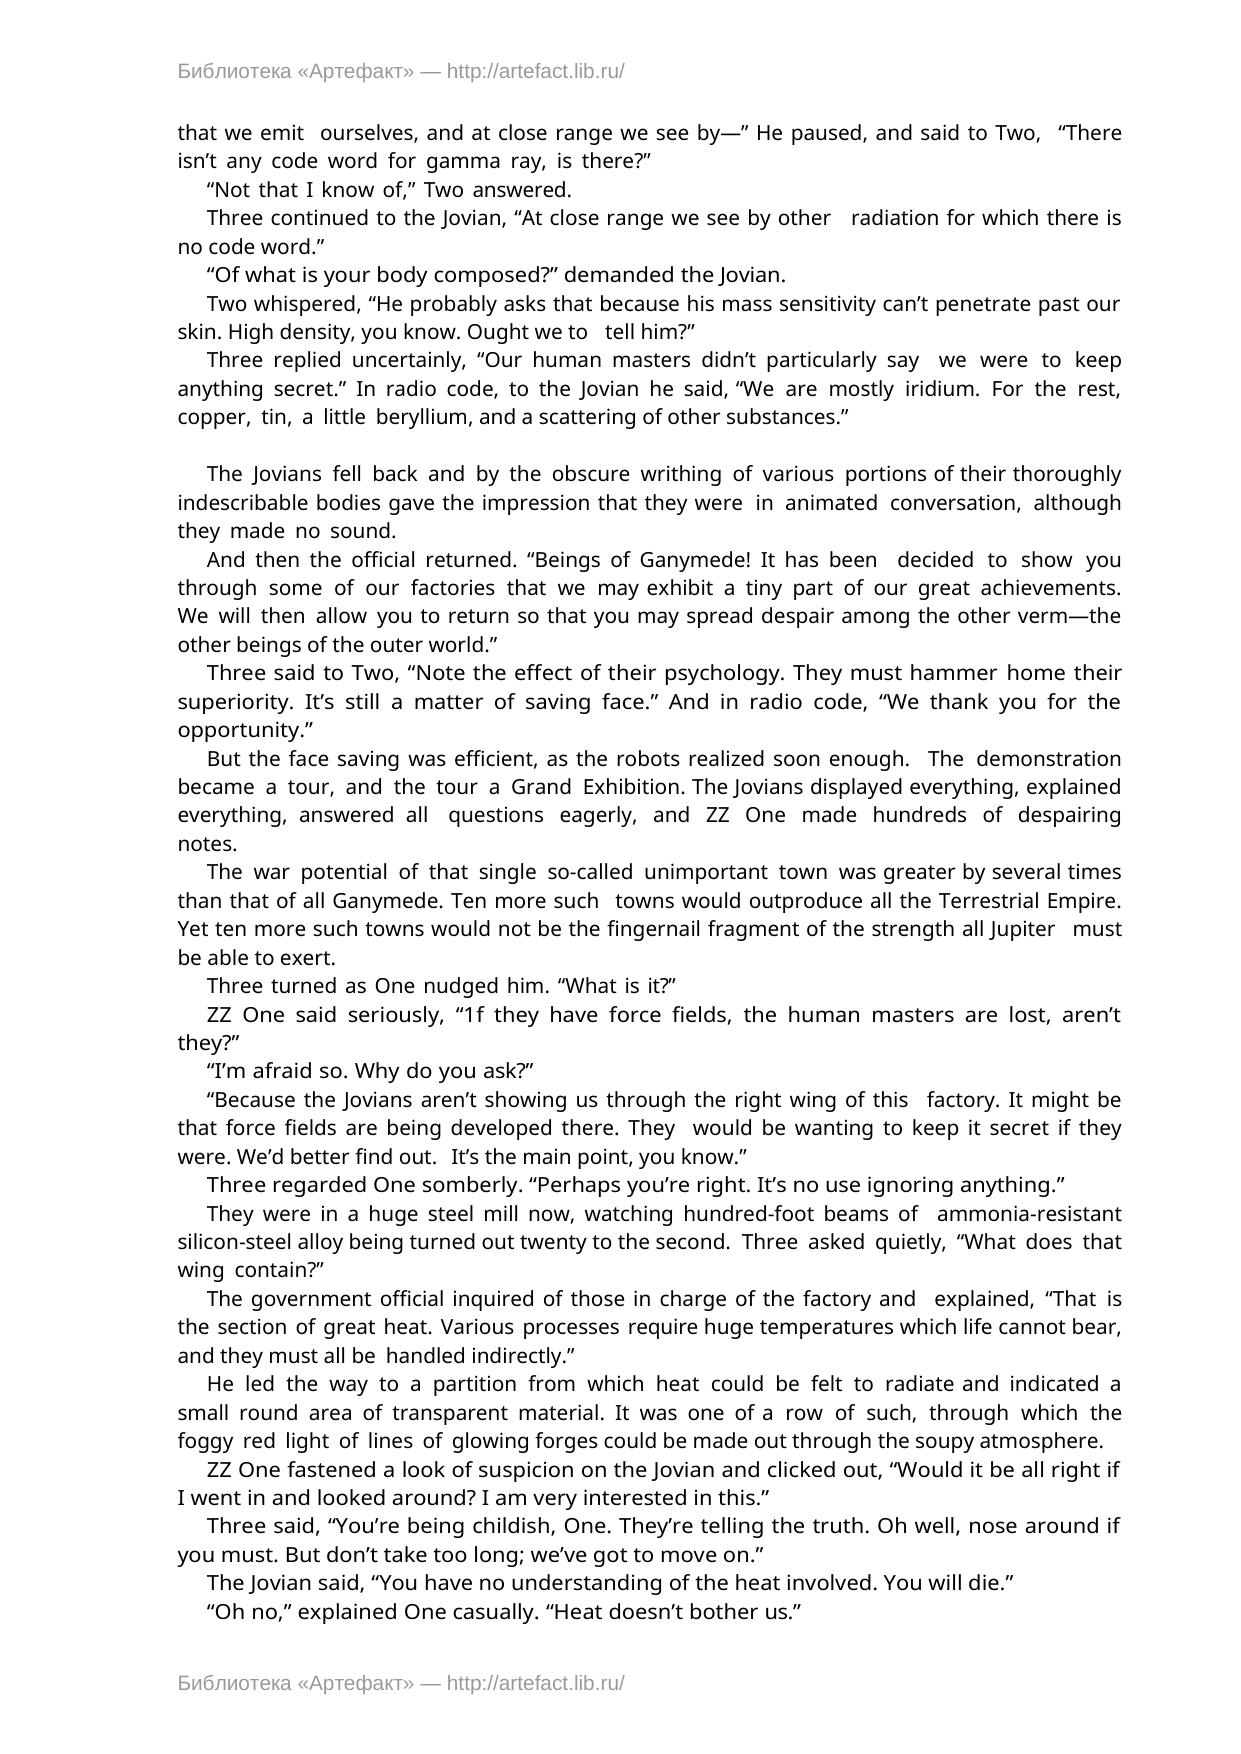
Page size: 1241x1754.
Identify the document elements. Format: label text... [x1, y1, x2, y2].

text Three regarded One somberly. “Perhaps you’re right. It’s no use ignoring anything.” [177, 1170, 1122, 1199]
text The government oﬃcial inquired of those in charge of the factory and explained, “That is the section of great heat. Various processes require huge temperatures which life cannot bear, and they must all be handled indirectly.” [177, 1284, 1122, 1369]
text Three replied uncertainly, “Our human masters didn’t particularly say we were to keep anything secret.” In radio code, to the Jovian he said, “We are mostly iridium. For the rest, copper, tin, a little beryllium, and a scattering of other substances.” [177, 346, 1122, 431]
text But the face saving was eﬃcient, as the robots realized soon enough. The demonstration became a tour, and the tour a Grand Exhibition. The Jovians displayed everything, explained everything, answered all questions eagerly, and ZZ One made hundreds of despairing notes. [177, 744, 1122, 857]
text The Jovians fell back and by the obscure writhing of various portions of their thoroughly indescribable bodies gave the impression that they were in animated conversation, although they made no sound. [177, 459, 1122, 545]
text “Oh no,” explained One casually. “Heat doesn’t bother us.” [177, 1597, 1122, 1625]
text ZZ One said seriously, “1f they have force ﬁelds, the human masters are lost, aren’t they?” [177, 1000, 1122, 1057]
text He led the way to a partition from which heat could be felt to radiate and indicated a small round area of transparent material. It was one of a row of such, through which the foggy red light of lines of glowing forges could be made out through the soupy atmosphere. [177, 1369, 1122, 1455]
text “Of what is your body composed?” demanded the Jovian. [177, 260, 1122, 289]
text They were in a huge steel mill now, watching hundred-foot beams of ammonia-resistant silicon-steel alloy being turned out twenty to the second. Three asked quietly, “What does that wing contain?” [177, 1199, 1122, 1284]
text The Jovian said, “You have no understanding of the heat involved. You will die.” [177, 1568, 1122, 1597]
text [177, 118, 1122, 175]
text “Not that I know of,” Two answered. [177, 175, 1122, 203]
text “I’m afraid so. Why do you ask?” [177, 1057, 1122, 1085]
text The war potential of that single so-called unimportant town was greater by several times than that of all Ganymede. Ten more such towns would outproduce all the Terrestrial Empire. Yet ten more such towns would not be the ﬁngernail fragment of the strength all Jupiter must be able to exert. [177, 857, 1122, 971]
text And then the oﬃcial returned. “Beings of Ganymede! It has been decided to show you through some of our factories that we may exhibit a tiny part of our great achievements. We will then allow you to return so that you may spread despair among the other verm—the other beings of the outer world.” [177, 545, 1122, 658]
text Two whispered, “He probably asks that because his mass sensitivity can’t penetrate past our skin. High density, you know. Ought we to tell him?” [177, 289, 1122, 346]
text Three turned as One nudged him. “What is it?” [177, 971, 1122, 1000]
text Three said to Two, “Note the eﬀect of their psychology. They must hammer home their superiority. It’s still a matter of saving face.” And in radio code, “We thank you for the opportunity.” [177, 658, 1122, 744]
text Three said, “You’re being childish, One. They’re telling the truth. Oh well, nose around if you must. But don’t take too long; we’ve got to move on.” [177, 1512, 1122, 1568]
text “Because the Jovians aren’t showing us through the right wing of this factory. It might be that force ﬁelds are being developed there. They would be wanting to keep it secret if they were. We’d better ﬁnd out. It’s the main point, you know.” [177, 1085, 1122, 1170]
text ZZ One fastened a look of suspicion on the Jovian and clicked out, “Would it be all right if I went in and looked around? I am very interested in this.” [177, 1455, 1122, 1512]
text Three continued to the Jovian, “At close range we see by other radiation for which there is no code word.” [177, 203, 1122, 260]
